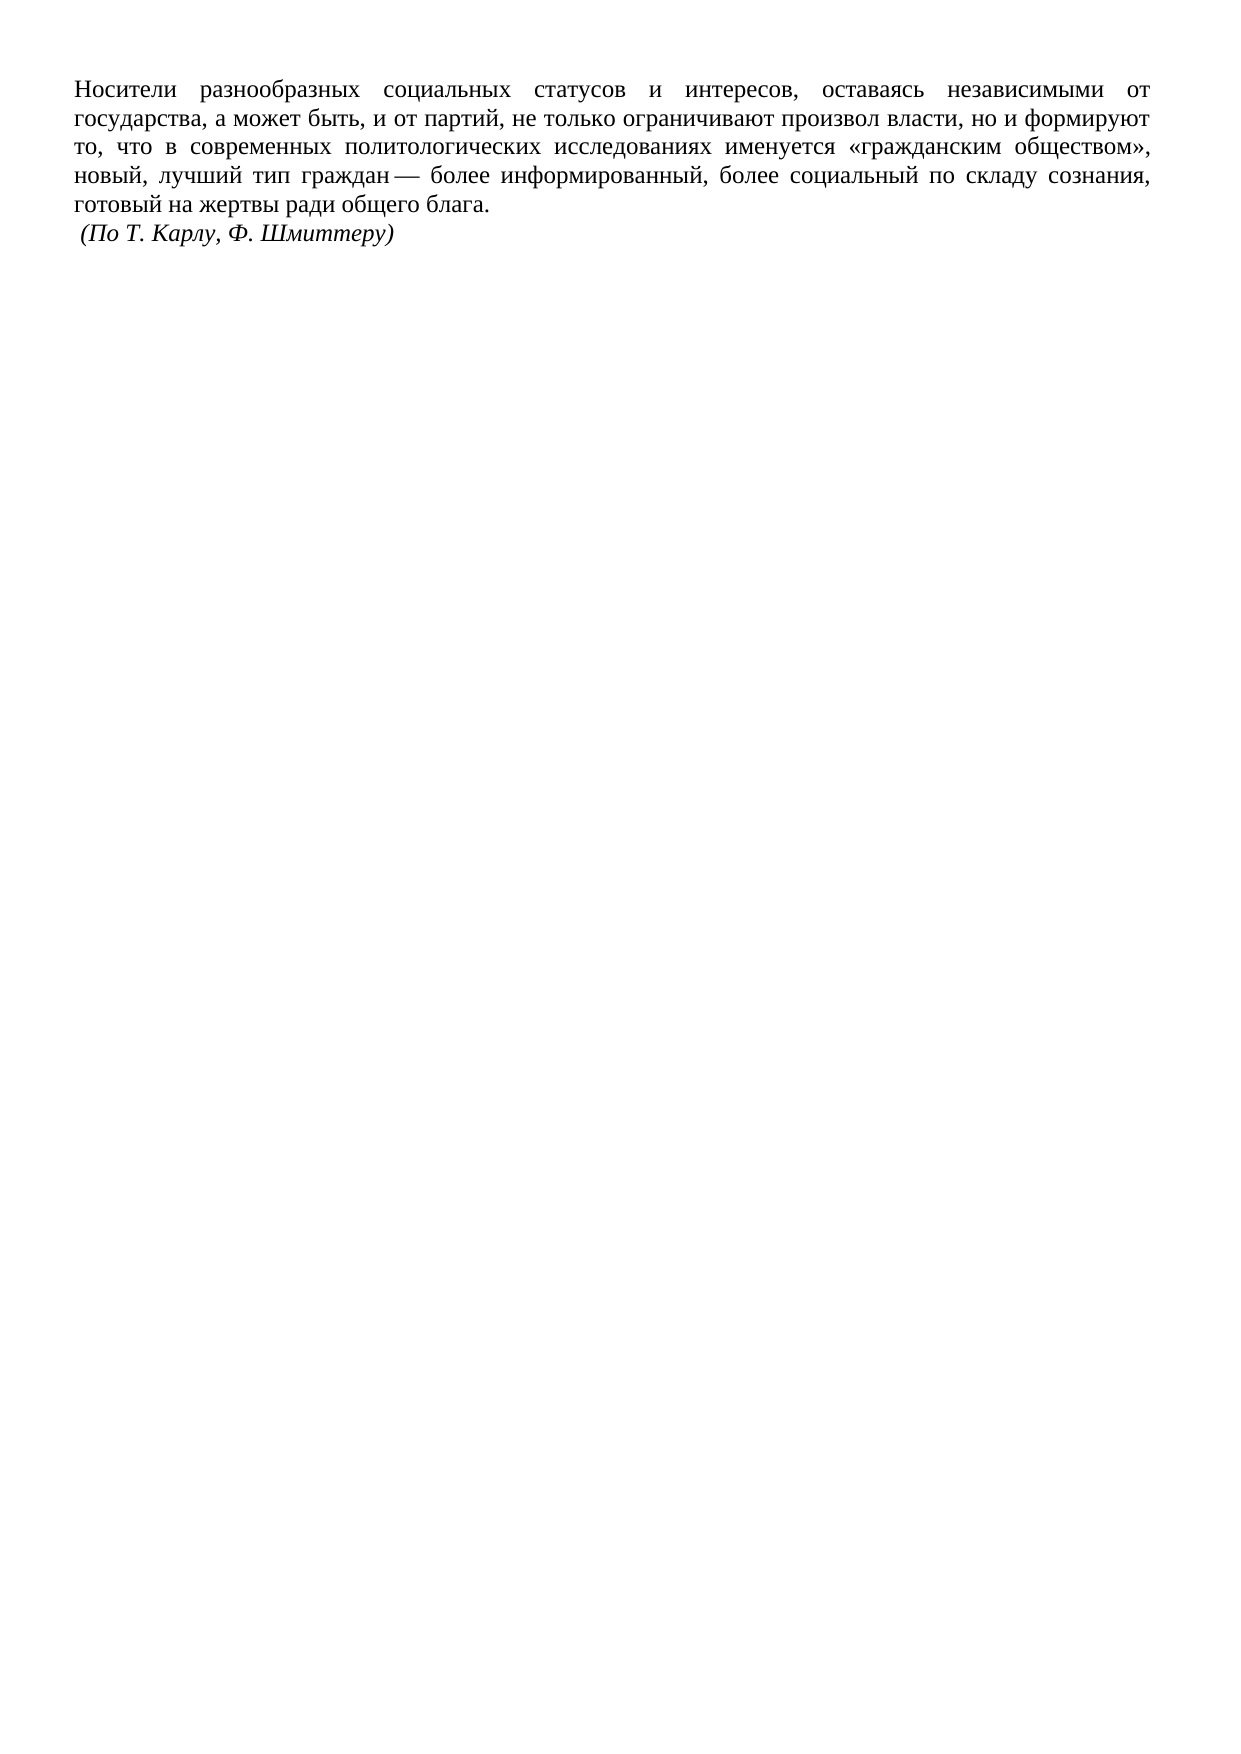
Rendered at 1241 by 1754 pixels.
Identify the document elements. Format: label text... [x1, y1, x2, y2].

text (По Т. Карлу, Ф. Шмиттеру) [74, 218, 1152, 246]
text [74, 74, 1152, 218]
